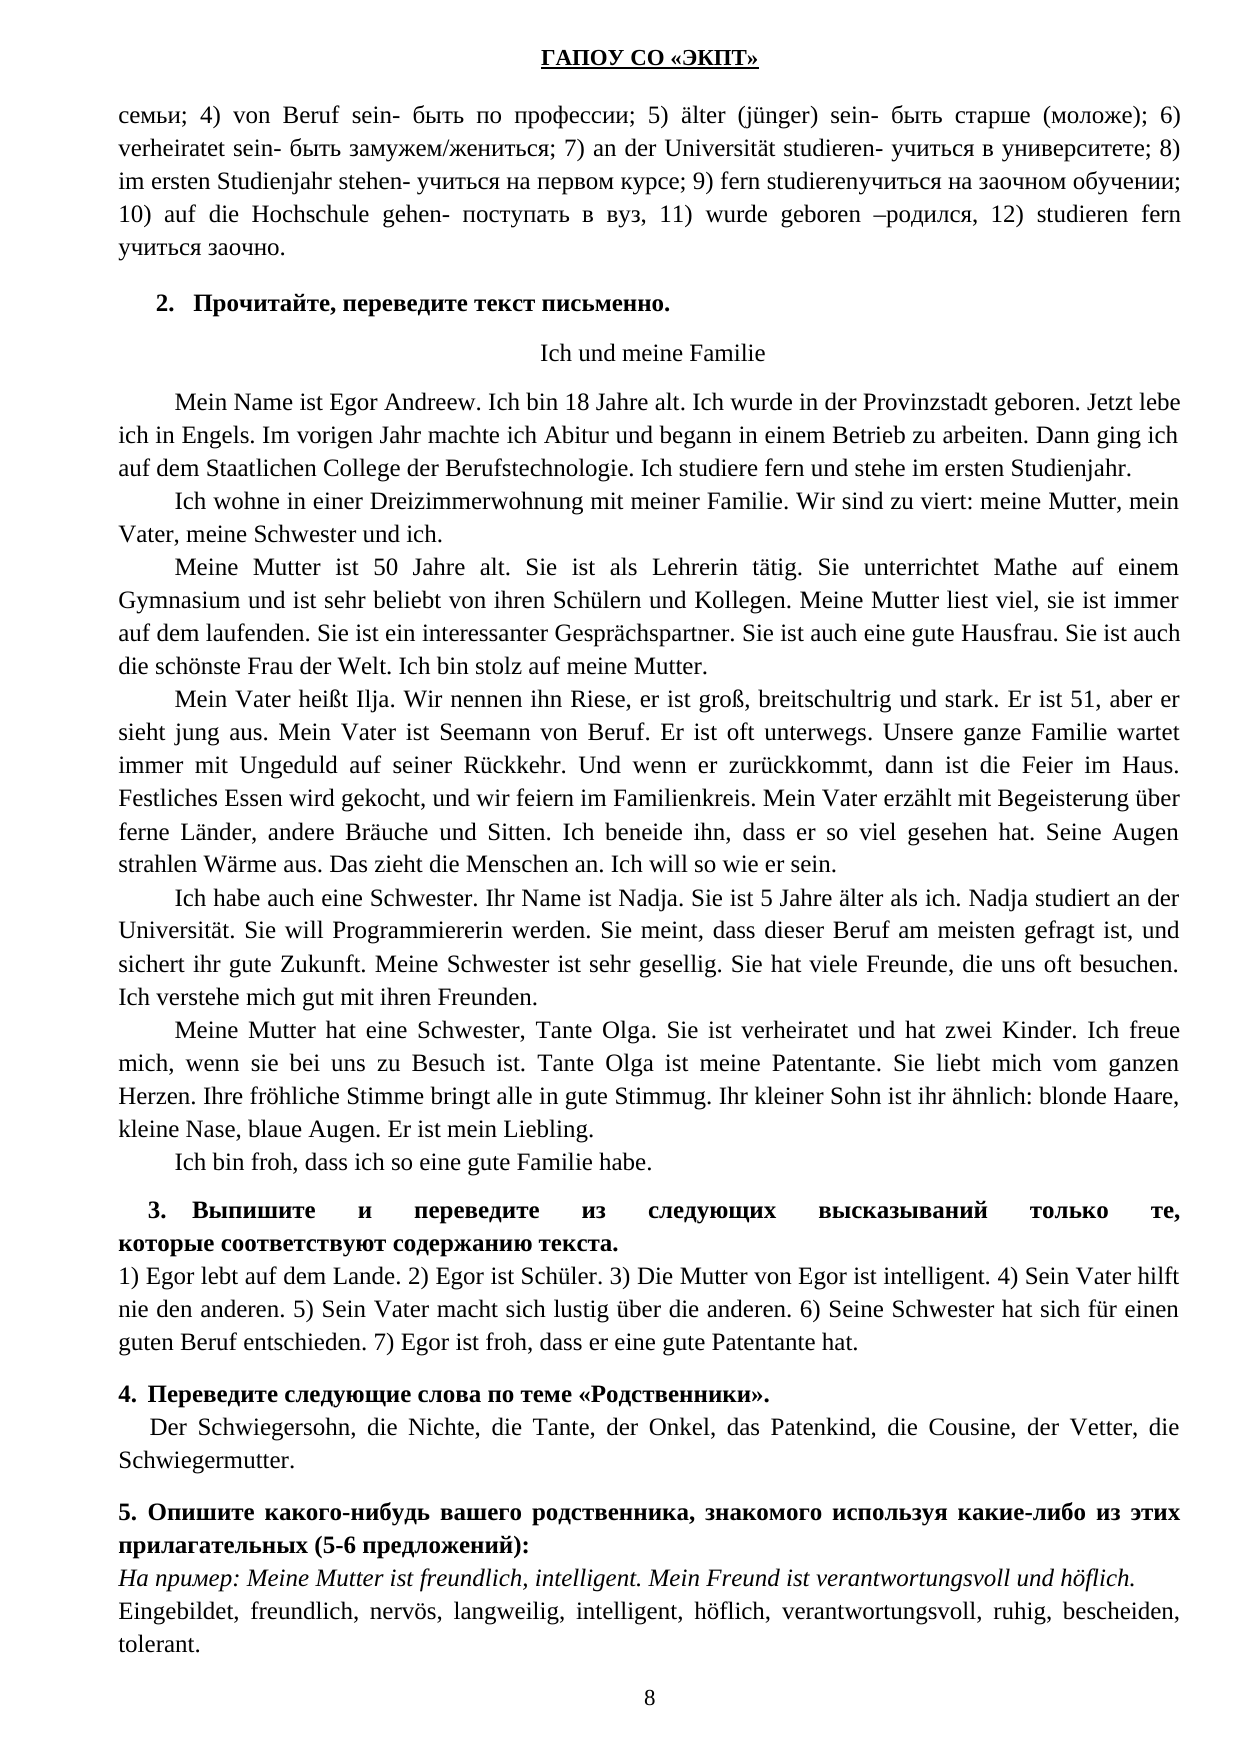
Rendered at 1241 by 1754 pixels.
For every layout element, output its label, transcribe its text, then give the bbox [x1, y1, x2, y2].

text Ich wohne in einer Dreizimmerwohnung mit meiner Familie. Wir sind zu viert: meine Mutter, mein Vater, meine Schwester und ich. [118, 486, 1181, 548]
text Der Schwiegersohn, die Nichte, die Tante, der Onkel, das Patenkind, die Cousine, der Vetter, die Schwiegermutter. [118, 1412, 1181, 1474]
list Выпишите и переведите из следующих высказываний только те, которые соответствуют содержанию текста. [118, 1195, 1181, 1257]
text Meine Mutter ist 50 Jahre alt. Sie ist als Lehrerin tätig. Sie unterrichtet Mathe auf einem Gymnasium und ist sehr beliebt von ihren Schülern und Kollegen. Meine Mutter liest viel, sie ist immer auf dem laufenden. Sie ist ein interessanter Gesprächspartner. Sie ist auch eine gute Hausfrau. Sie ist auch die schönste Frau der Welt. Ich bin stolz auf meine Mutter. [118, 552, 1181, 680]
text Mein Vater heißt Ilja. Wir nennen ihn Riese, er ist groß, breitschultrig und stark. Er ist 51, aber er sieht jung aus. Mein Vater ist Seemann von Beruf. Er ist oft unterwegs. Unsere ganze Familie wartet immer mit Ungeduld auf seiner Rückkehr. Und wenn er zurückkommt, dann ist die Feier im Haus. Festliches Essen wird gekocht, und wir feiern im Familienkreis. Mein Vater erzählt mit Begeisterung über ferne Länder, andere Bräuche und Sitten. Ich beneide ihn, dass er so viel gesehen hat. Seine Augen strahlen Wärme aus. Das zieht die Menschen an. Ich will so wie er sein. [118, 684, 1181, 878]
list Прочитайте, переведите текст письменно. [156, 288, 1181, 317]
text Ich bin froh, dass ich so eine gute Familie habe. [118, 1147, 1181, 1176]
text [118, 100, 1181, 261]
text Mein Name ist Egor Andreew. Ich bin 18 Jahre alt. Ich wurde in der Provinzstadt geboren. Jetzt lebe ich in Engels. Im vorigen Jahr machte ich Abitur und begann in einem Betrieb zu arbeiten. Dann ging ich auf dem Staatlichen College der Berufstechnologie. Ich studiere fern und stehe im ersten Studienjahr. [118, 387, 1181, 482]
text Meine Mutter hat eine Schwester, Tante Olga. Sie ist verheiratet und hat zwei Kinder. Ich freue mich, wenn sie bei uns zu Besuch ist. Tante Olga ist meine Patentante. Sie liebt mich vom ganzen Herzen. Ihre fröhliche Stimme bringt alle in gute Stimmug. Ihr kleiner Sohn ist ihr ähnlich: blonde Haare, kleine Nase, blaue Augen. Er ist mein Liebling. [118, 1015, 1181, 1142]
list Переведите следующие слова по теме «Родственники». [118, 1379, 1181, 1408]
text Ich habe auch eine Schwester. Ihr Name ist Nadja. Sie ist 5 Jahre älter als ich. Nadja studiert an der Universität. Sie will Programmiererin werden. Sie meint, dass dieser Beruf am meisten gefragt ist, und sichert ihr gute Zukunft. Meine Schwester ist sehr gesellig. Sie hat viele Freunde, die uns oft besuchen. Ich verstehe mich gut mit ihren Freunden. [118, 883, 1181, 1010]
text 1) Egor lebt auf dem Lande. 2) Egor ist Schüler. 3) Die Mutter von Egor ist intelligent. 4) Sein Vater hilft nie den anderen. 5) Sein Vater macht sich lustig über die anderen. 6) Seine Schwester hat sich für einen guten Beruf entschieden. 7) Egor ist froh, dass er eine gute Patentante hat. [118, 1261, 1181, 1356]
text На пример: Meine Mutter ist freundlich, intelligent. Mein Freund ist verantwortungsvoll und höflich. [118, 1563, 1181, 1592]
text Eingebildet, freundlich, nervös, langweilig, intelligent, höflich, verantwortungsvoll, ruhig, bescheiden, tolerant. [118, 1596, 1181, 1658]
list Опишите какого-нибудь вашего родственника, знакомого используя какие-либо из этих прилагательных (5-6 предложений): [118, 1497, 1181, 1559]
text Ich und meine Familie [124, 338, 1181, 367]
